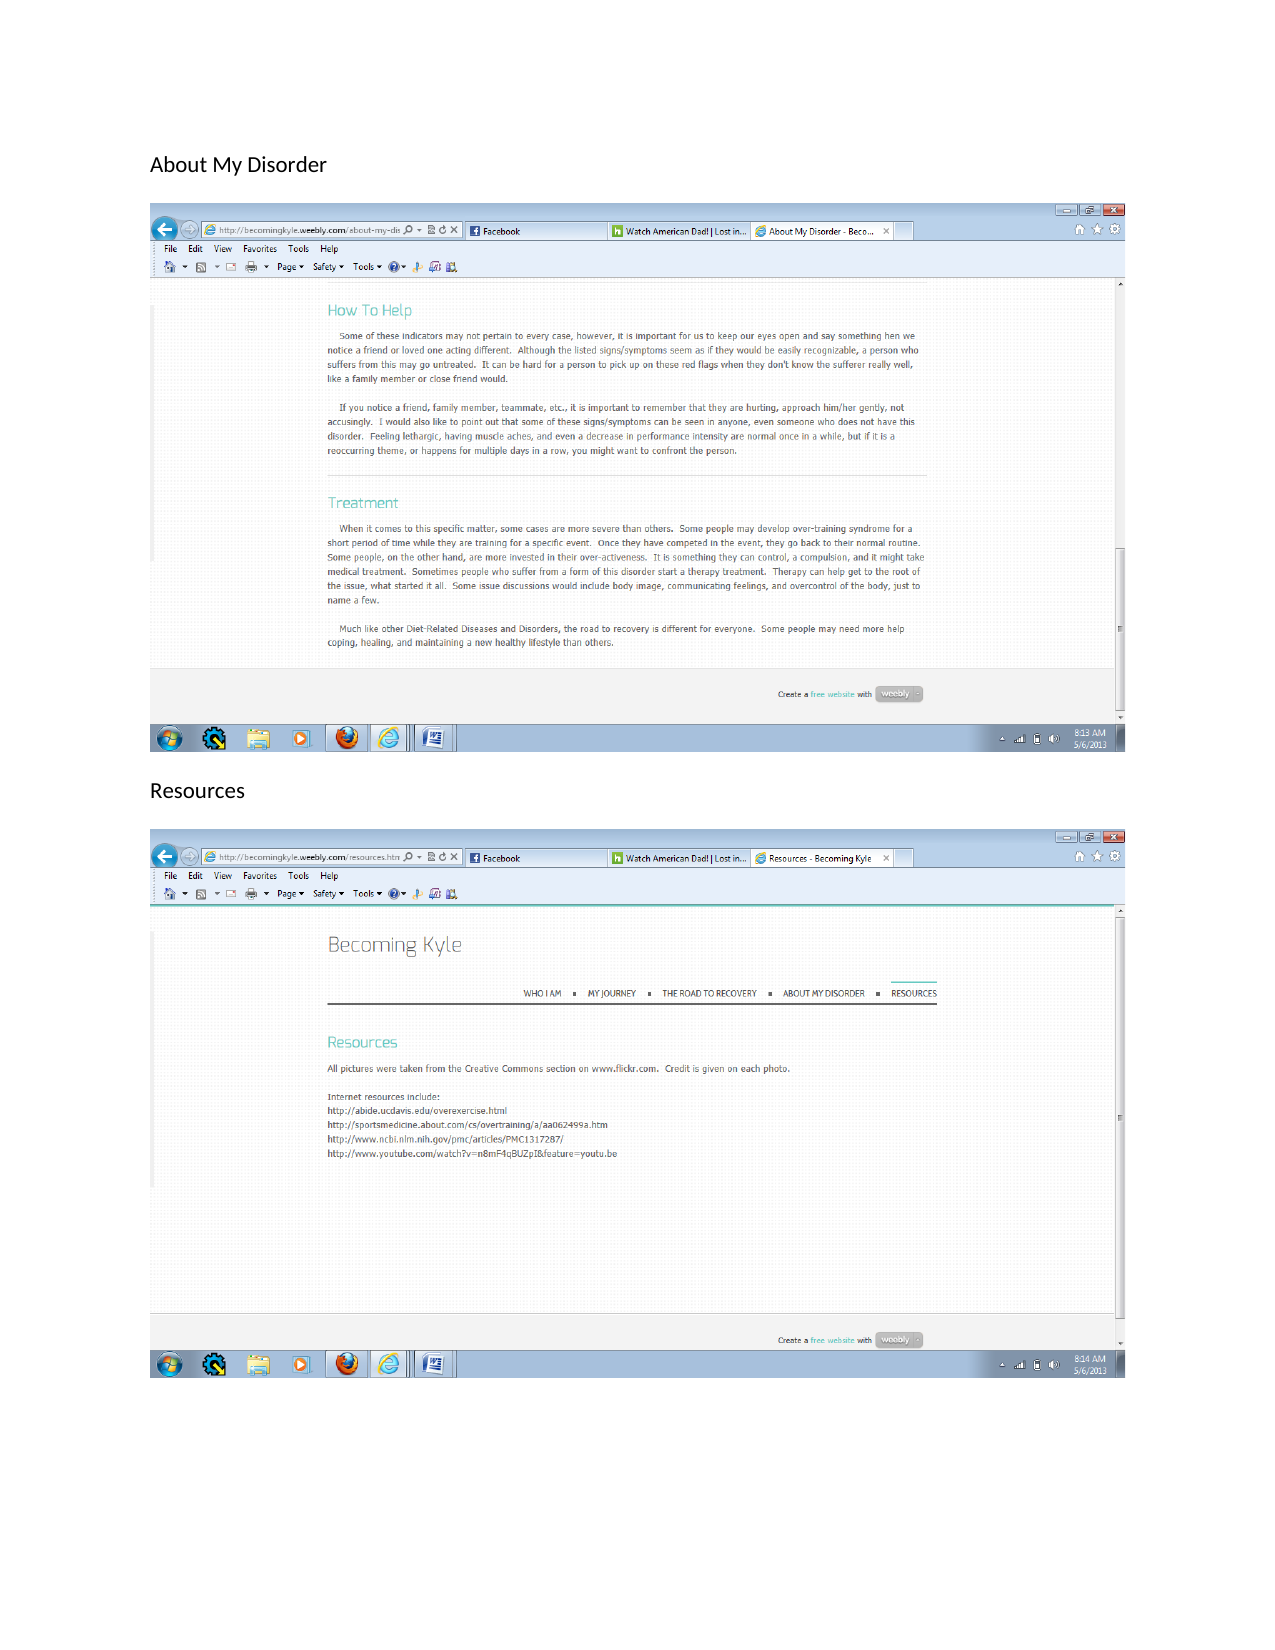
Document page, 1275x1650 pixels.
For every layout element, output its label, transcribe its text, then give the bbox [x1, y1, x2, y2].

picture [150, 203, 1125, 752]
picture [150, 829, 1125, 1378]
text Resources [150, 776, 1125, 804]
text About My Disorder [150, 150, 1125, 178]
